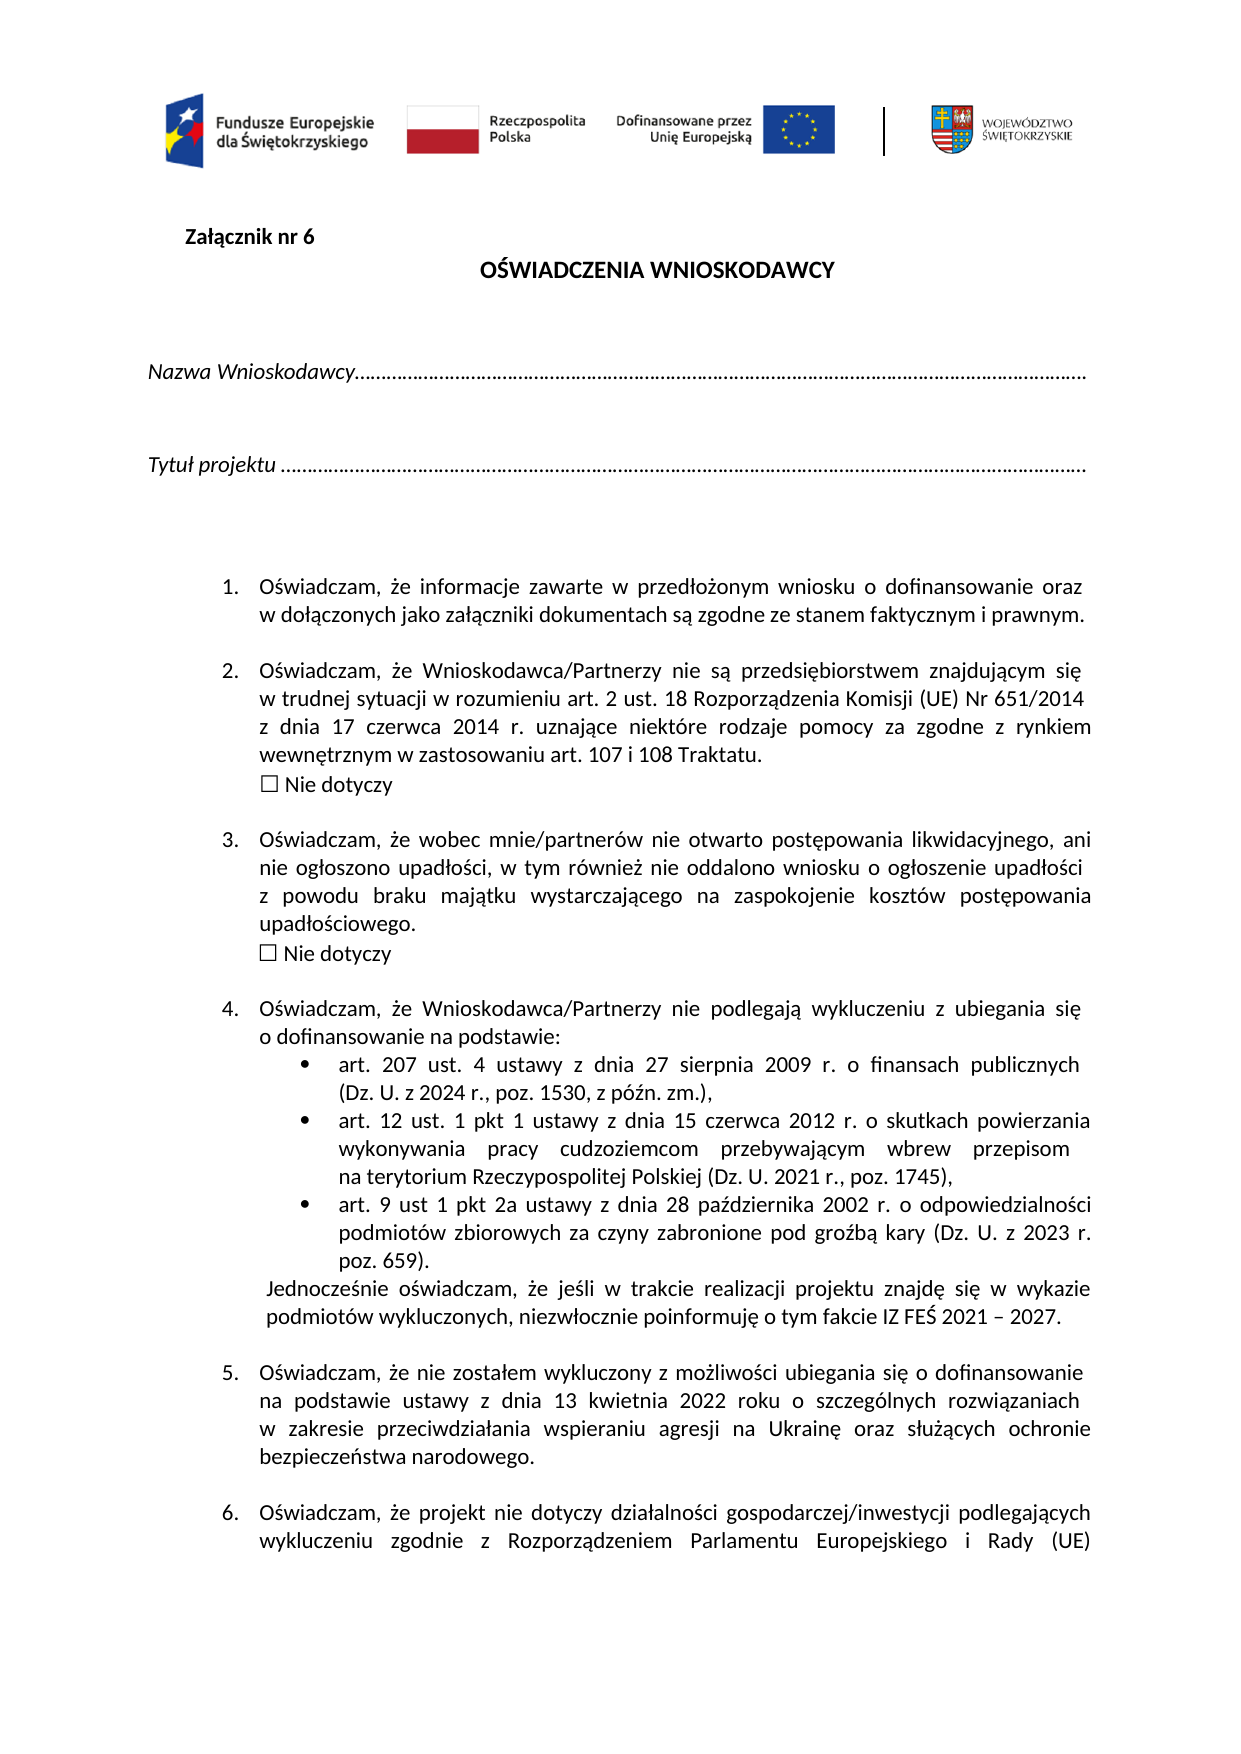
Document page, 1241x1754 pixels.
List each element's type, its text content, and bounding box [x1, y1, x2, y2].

picture [147, 73, 1093, 191]
text Załącznik nr 6 [185, 222, 1093, 250]
list Oświadczam, że nie zostałem wykluczony z możliwości ubiegania się o dofinansowanie na podstawie ustawy z dnia 13 kwietnia 2022 roku o szczególnych rozwiązaniach w zakresie przeciwdziałania wspieraniu agresji na Ukrainę oraz służących ochronie bezpieczeństwa narodowego. [222, 1358, 1093, 1470]
list art. 207 ust. 4 ustawy z dnia 27 sierpnia 2009 r. o finansach publicznych (Dz. U. z 2024 r., poz. 1530, z późn. zm.), [301, 1050, 1093, 1106]
text Jednocześnie oświadczam, że jeśli w trakcie realizacji projektu znajdę się w wykazie podmiotów wykluczonych, niezwłocznie poinformuję o tym fakcie IZ FEŚ 2021 – 2027. [266, 1274, 1093, 1330]
text OŚWIADCZENIA WNIOSKODAWCY [223, 254, 1093, 285]
text Nie dotyczy [221, 937, 1093, 968]
list Oświadczam, że wobec mnie/partnerów nie otwarto postępowania likwidacyjnego, ani nie ogłoszono upadłości, w tym również nie oddalono wniosku o ogłoszenie upadłości z powodu braku majątku wystarczającego na zaspokojenie kosztów postępowania upadłościowego. [222, 825, 1093, 937]
list Oświadczam, że Wnioskodawca/Partnerzy nie są przedsiębiorstwem znajdującym się w trudnej sytuacji w rozumieniu art. 2 ust. 18 Rozporządzenia Komisji (UE) Nr 651/2014 z dnia 17 czerwca 2014 r. uznające niektóre rodzaje pomocy za zgodne z rynkiem wewnętrznym w zastosowaniu art. 107 i 108 Traktatu. [222, 656, 1093, 768]
list art. 9 ust 1 pkt 2a ustawy z dnia 28 października 2002 r. o odpowiedzialności podmiotów zbiorowych za czyny zabronione pod groźbą kary (Dz. U. z 2023 r. poz. 659). [301, 1190, 1093, 1274]
list Oświadczam, że informacje zawarte w przedłożonym wniosku o dofinansowanie oraz w dołączonych jako załączniki dokumentach są zgodne ze stanem faktycznym i prawnym. [222, 572, 1093, 628]
text Tytuł projektu ……………………………………………………………………………………………………………………………………… [148, 451, 1093, 478]
text Nazwa Wnioskodawcy…………………………………………………………………………………………………………………………. [148, 357, 1093, 385]
list Oświadczam, że Wnioskodawca/Partnerzy nie podlegają wykluczeniu z ubiegania się o dofinansowanie na podstawie: [222, 994, 1093, 1050]
list art. 12 ust. 1 pkt 1 ustawy z dnia 15 czerwca 2012 r. o skutkach powierzania wykonywania pracy cudzoziemcom przebywającym wbrew przepisom na terytorium Rzeczypospolitej Polskiej (Dz. U. 2021 r., poz. 1745), [301, 1106, 1093, 1190]
text Nie dotyczy [259, 768, 1093, 800]
